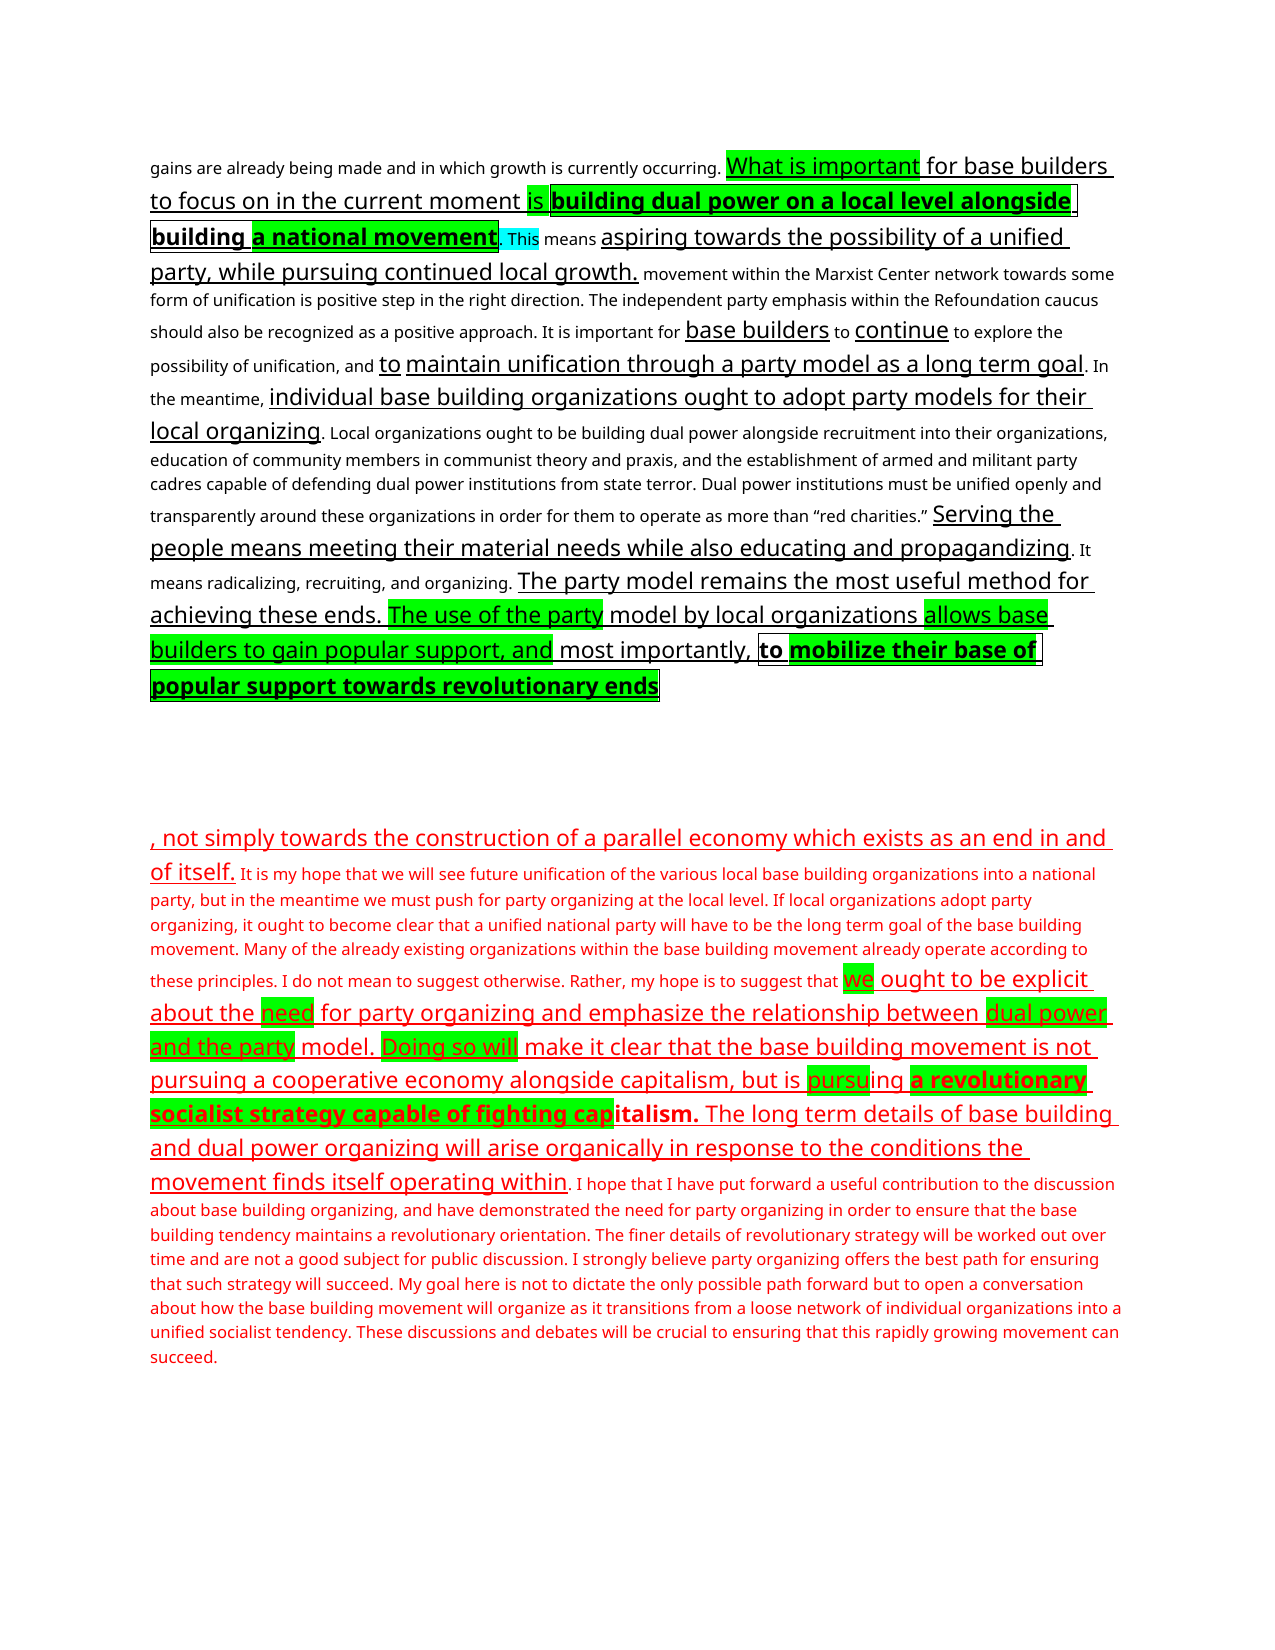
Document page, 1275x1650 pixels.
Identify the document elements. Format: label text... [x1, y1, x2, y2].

text , not simply towards the construction of a parallel economy which exists as an end in and of itself. It is my hope that we will see future unification of the various local base building organizations into a national party, but in the meantime we must push for party organizing at the local level. If local organizations adopt party organizing, it ought to become clear that a unified national party will have to be the long term goal of the base building movement. Many of the already existing organizations within the base building movement already operate according to these principles. I do not mean to suggest otherwise. Rather, my hope is to suggest that we ought to be explicit about the need for party organizing and emphasize the relationship between dual power and the party model. Doing so will make it clear that the base building movement is not pursuing a cooperative economy alongside capitalism, but is pursuing a revolutionary socialist strategy capable of fighting capitalism. The long term details of base building and dual power organizing will arise organically in response to the conditions the movement finds itself operating within. I hope that I have put forward a useful contribution to the discussion about base building organizing, and have demonstrated the need for party organizing in order to ensure that the base building tendency maintains a revolutionary orientation. The finer details of revolutionary strategy will be worked out over time and are not a good subject for public discussion. I strongly believe party organizing offers the best path for ensuring that such strategy will succeed. My goal here is not to dictate the only possible path forward but to open a conversation about how the base building movement will organize as it transitions from a loose network of individual organizations into a unified socialist tendency. These discussions and debates will be crucial to ensuring that this rapidly growing movement can succeed. [150, 822, 1125, 1368]
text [150, 150, 1125, 702]
